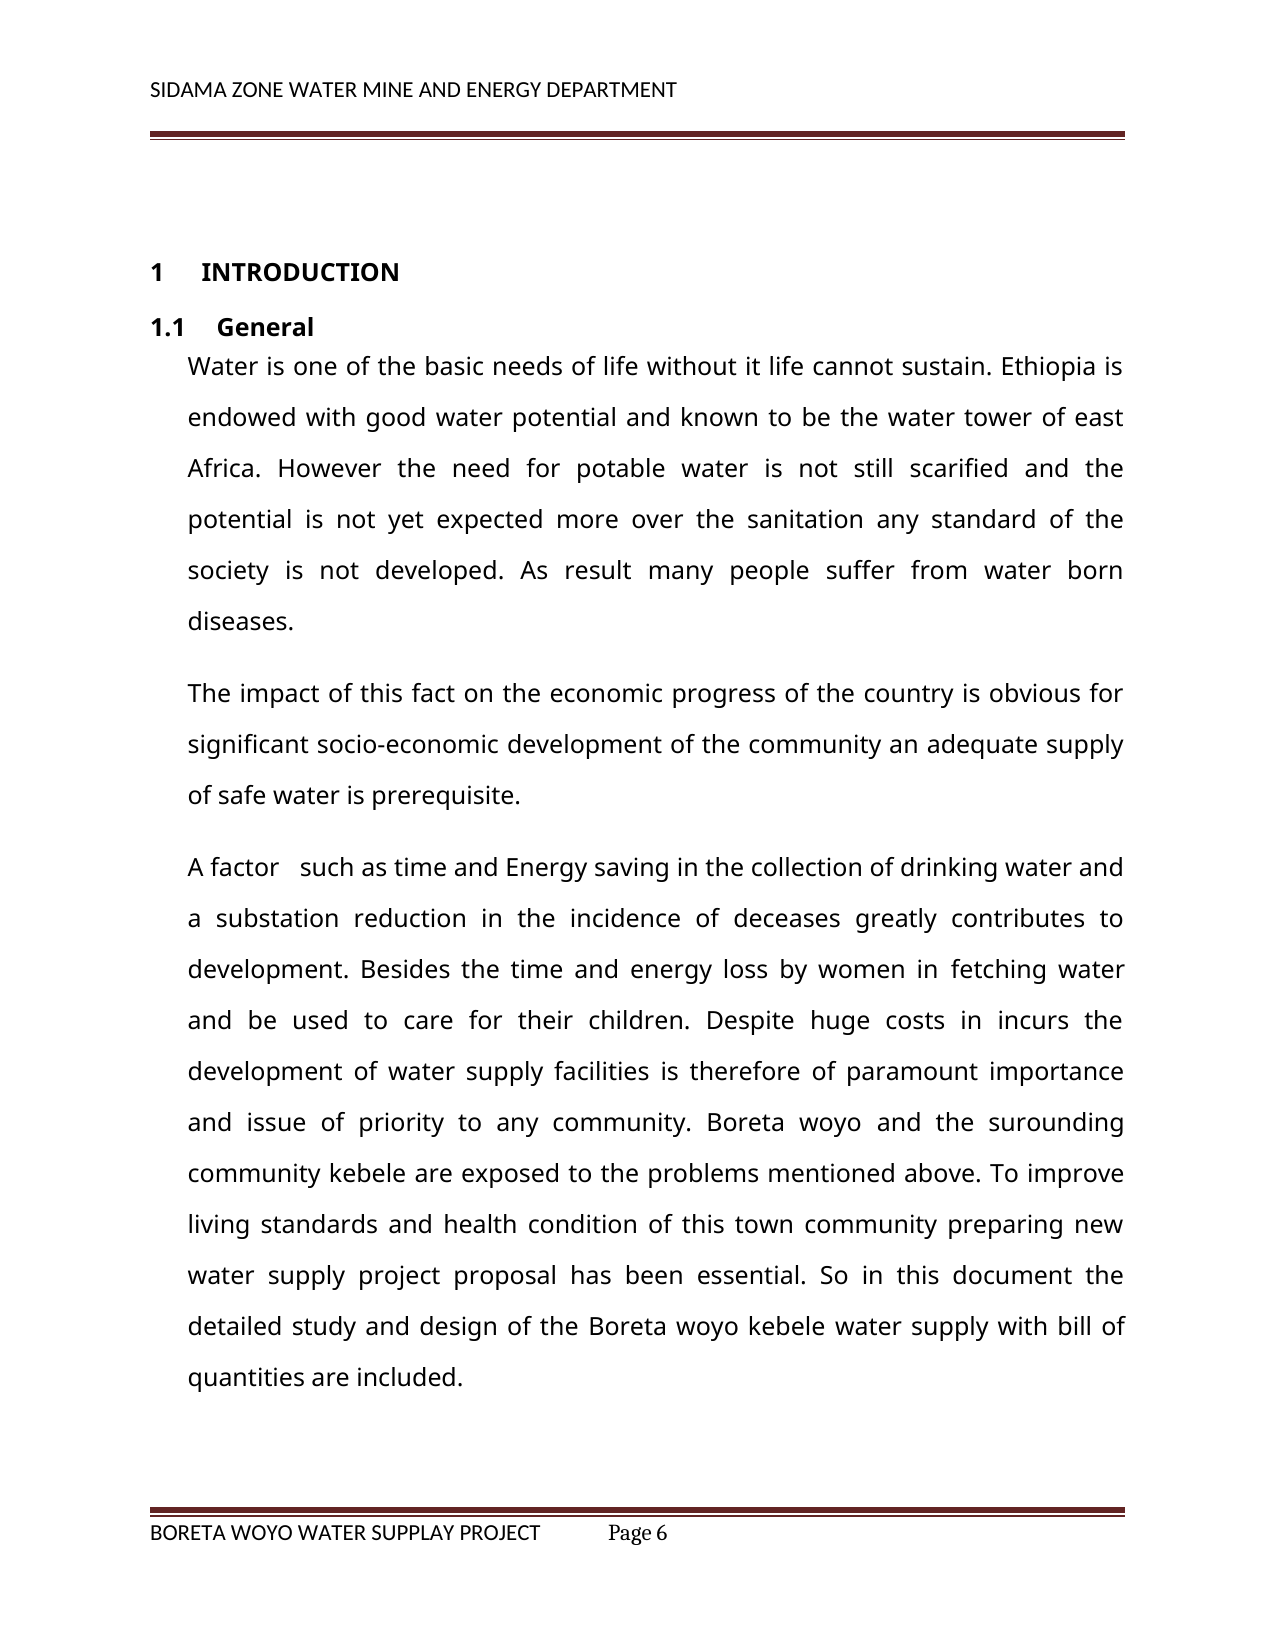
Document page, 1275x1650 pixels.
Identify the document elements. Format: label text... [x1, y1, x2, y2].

subtitle INTRODUCTION [150, 254, 1125, 288]
text The impact of this fact on the economic progress of the country is obvious for significant socio-economic development of the community an adequate supply of safe water is prerequisite. [187, 676, 1125, 812]
text Water is one of the basic needs of life without it life cannot sustain. Ethiopia is endowed with good water potential and known to be the water tower of east Africa. However the need for potable water is not still scarified and the potential is not yet expected more over the sanitation any standard of the society is not developed. As result many people suffer from water born diseases. [187, 348, 1125, 638]
text A factor such as time and Energy saving in the collection of drinking water and a substation reduction in the incidence of deceases greatly contributes to development. Besides the time and energy loss by women in fetching water and be used to care for their children. Despite huge costs in incurs the development of water supply facilities is therefore of paramount importance and issue of priority to any community. Boreta woyo and the surounding community kebele are exposed to the problems mentioned above. To improve living standards and health condition of this town community preparing new water supply project proposal has been essential. So in this document the detailed study and design of the Boreta woyo kebele water supply with bill of quantities are included. [187, 849, 1125, 1394]
subtitle General [150, 309, 1125, 343]
